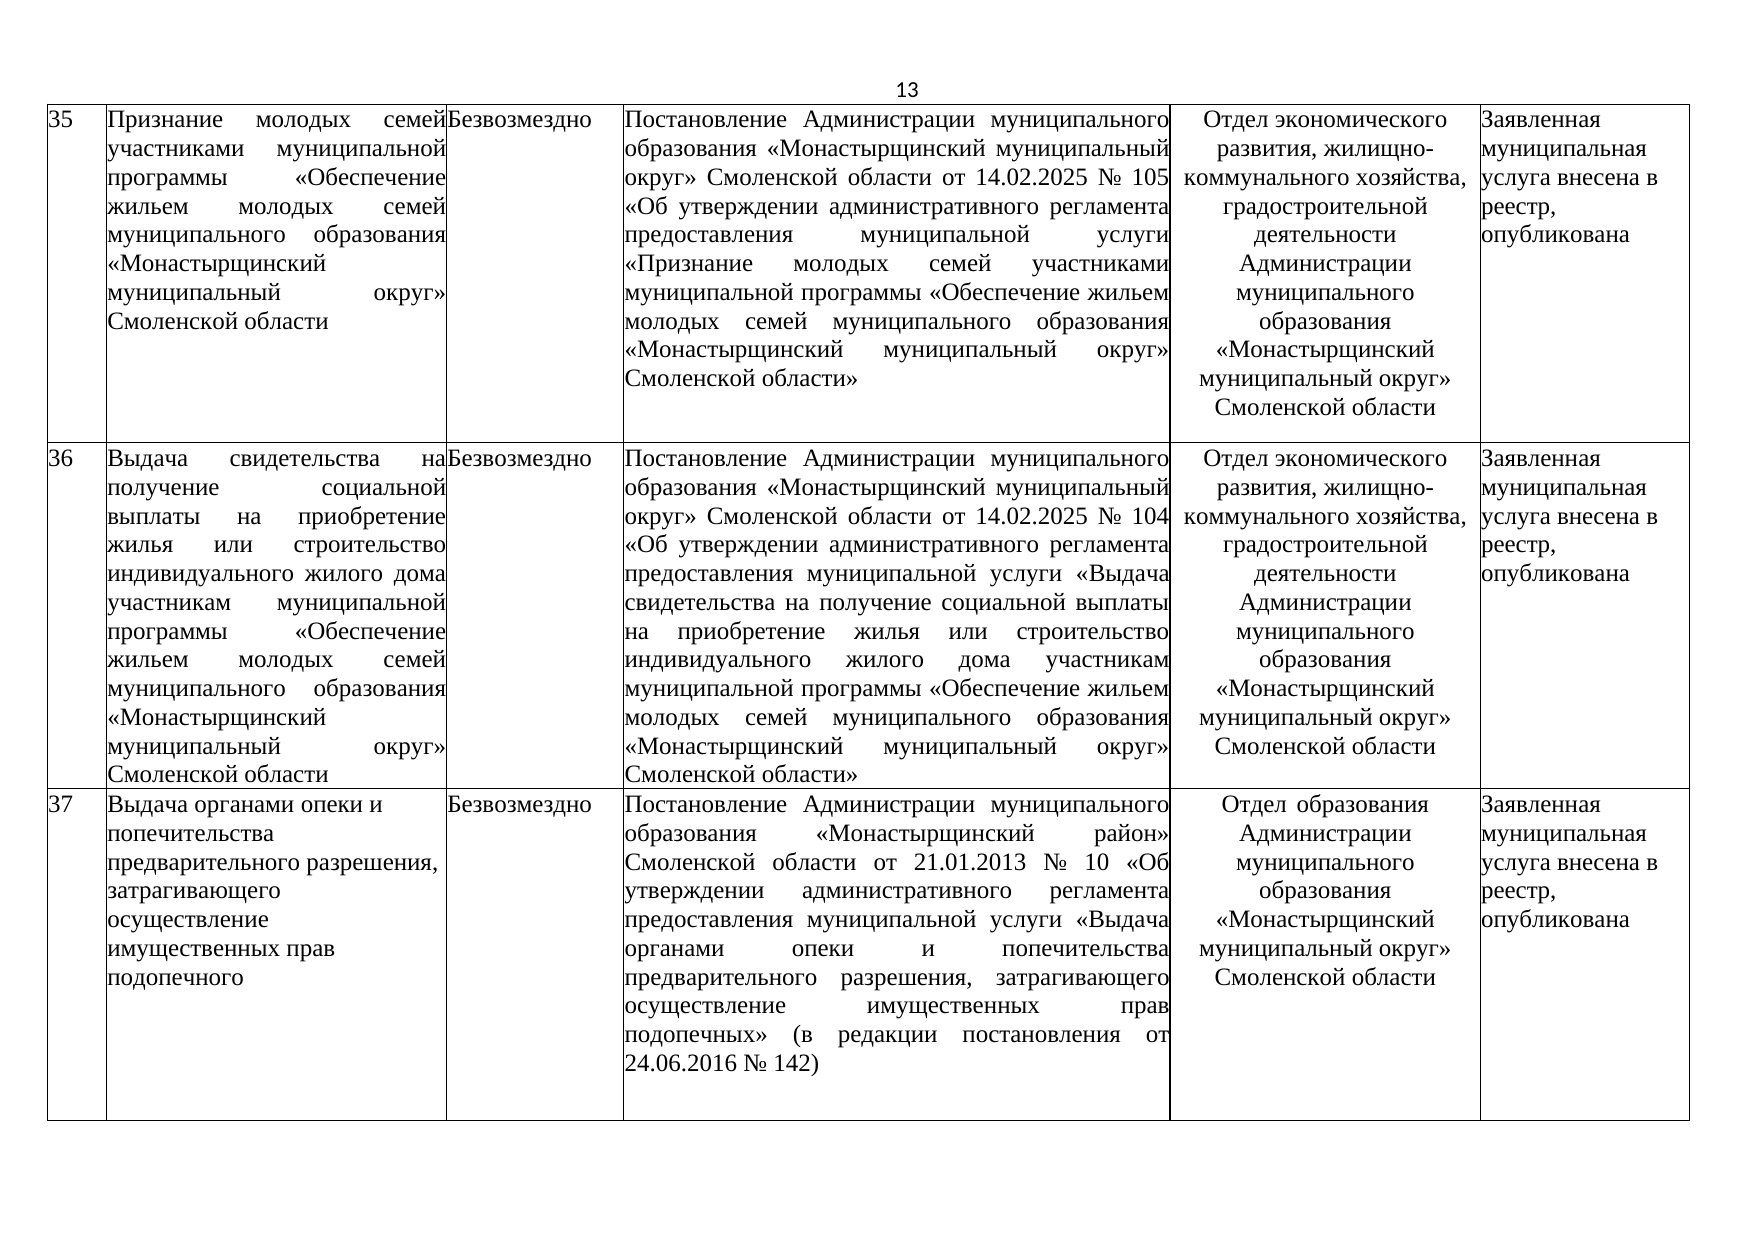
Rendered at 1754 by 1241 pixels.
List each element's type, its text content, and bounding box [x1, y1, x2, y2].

table_cell Безвозмездно [447, 105, 623, 442]
table_cell Постановление Администрации муниципального образования «Монастырщинский муниципальный округ» Смоленской области от 14.02.2025 № 104 «Об утверждении административного регламента предоставления муниципальной услуги «Выдача свидетельства на получение социальной выплаты на приобретение жилья или строительство индивидуального жилого дома участникам муниципальной программы «Обеспечение жильем молодых семей муниципального образования «Монастырщинский муниципальный округ» Смоленской области» [624, 443, 1169, 788]
table_cell Постановление Администрации муниципального образования «Монастырщинский муниципальный округ» Смоленской области от 14.02.2025 № 105 «Об утверждении административного регламента предоставления муниципальной услуги «Признание молодых семей участниками муниципальной программы «Обеспечение жильем молодых семей муниципального образования «Монастырщинский муниципальный округ» Смоленской области» [624, 105, 1169, 442]
table_cell Постановление Администрации муниципального образования «Монастырщинский район» Смоленской области от 21.01.2013 № 10 «Об утверждении административного регламента предоставления муниципальной услуги «Выдача органами опеки и попечительства предварительного разрешения, затрагивающего осуществление имущественных прав подопечных» (в редакции постановления от 24.06.2016 № 142) [624, 789, 1169, 1120]
table_cell 37 [48, 789, 106, 1120]
table_cell Безвозмездно [447, 789, 623, 1120]
table_cell Выдача свидетельства на получение социальной выплаты на приобретение жилья или строительство индивидуального жилого дома участникам муниципальной программы «Обеспечение жильем молодых семей муниципального образования «Монастырщинский муниципальный округ» Смоленской области [107, 443, 446, 788]
table_cell Отдел экономического развития, жилищно-коммунального хозяйства, градостроительной деятельности Администрации муниципального образования «Монастырщинский муниципальный округ» Смоленской области [1171, 105, 1480, 442]
table_cell Признание молодых семей участниками муниципальной программы «Обеспечение жильем молодых семей муниципального образования «Монастырщинский муниципальный округ» Смоленской области [107, 105, 446, 442]
table_cell 35 [48, 105, 106, 442]
table_cell 36 [48, 443, 106, 788]
table_cell Отдел экономического развития, жилищно-коммунального хозяйства, градостроительной деятельности Администрации муниципального образования «Монастырщинский муниципальный округ» Смоленской области [1171, 443, 1480, 788]
table_cell Безвозмездно [447, 443, 623, 788]
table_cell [1481, 789, 1689, 1120]
table_cell Заявленная муниципальная услуга внесена в реестр, опубликована [1481, 443, 1689, 788]
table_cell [1481, 105, 1689, 442]
table_cell Отдел образования Администрации муниципального образования «Монастырщинский муниципальный округ» Смоленской области [1171, 789, 1480, 1120]
table_cell Выдача органами опеки и попечительства предварительного разрешения, затрагивающего осуществление имущественных прав подопечного [107, 789, 446, 1120]
